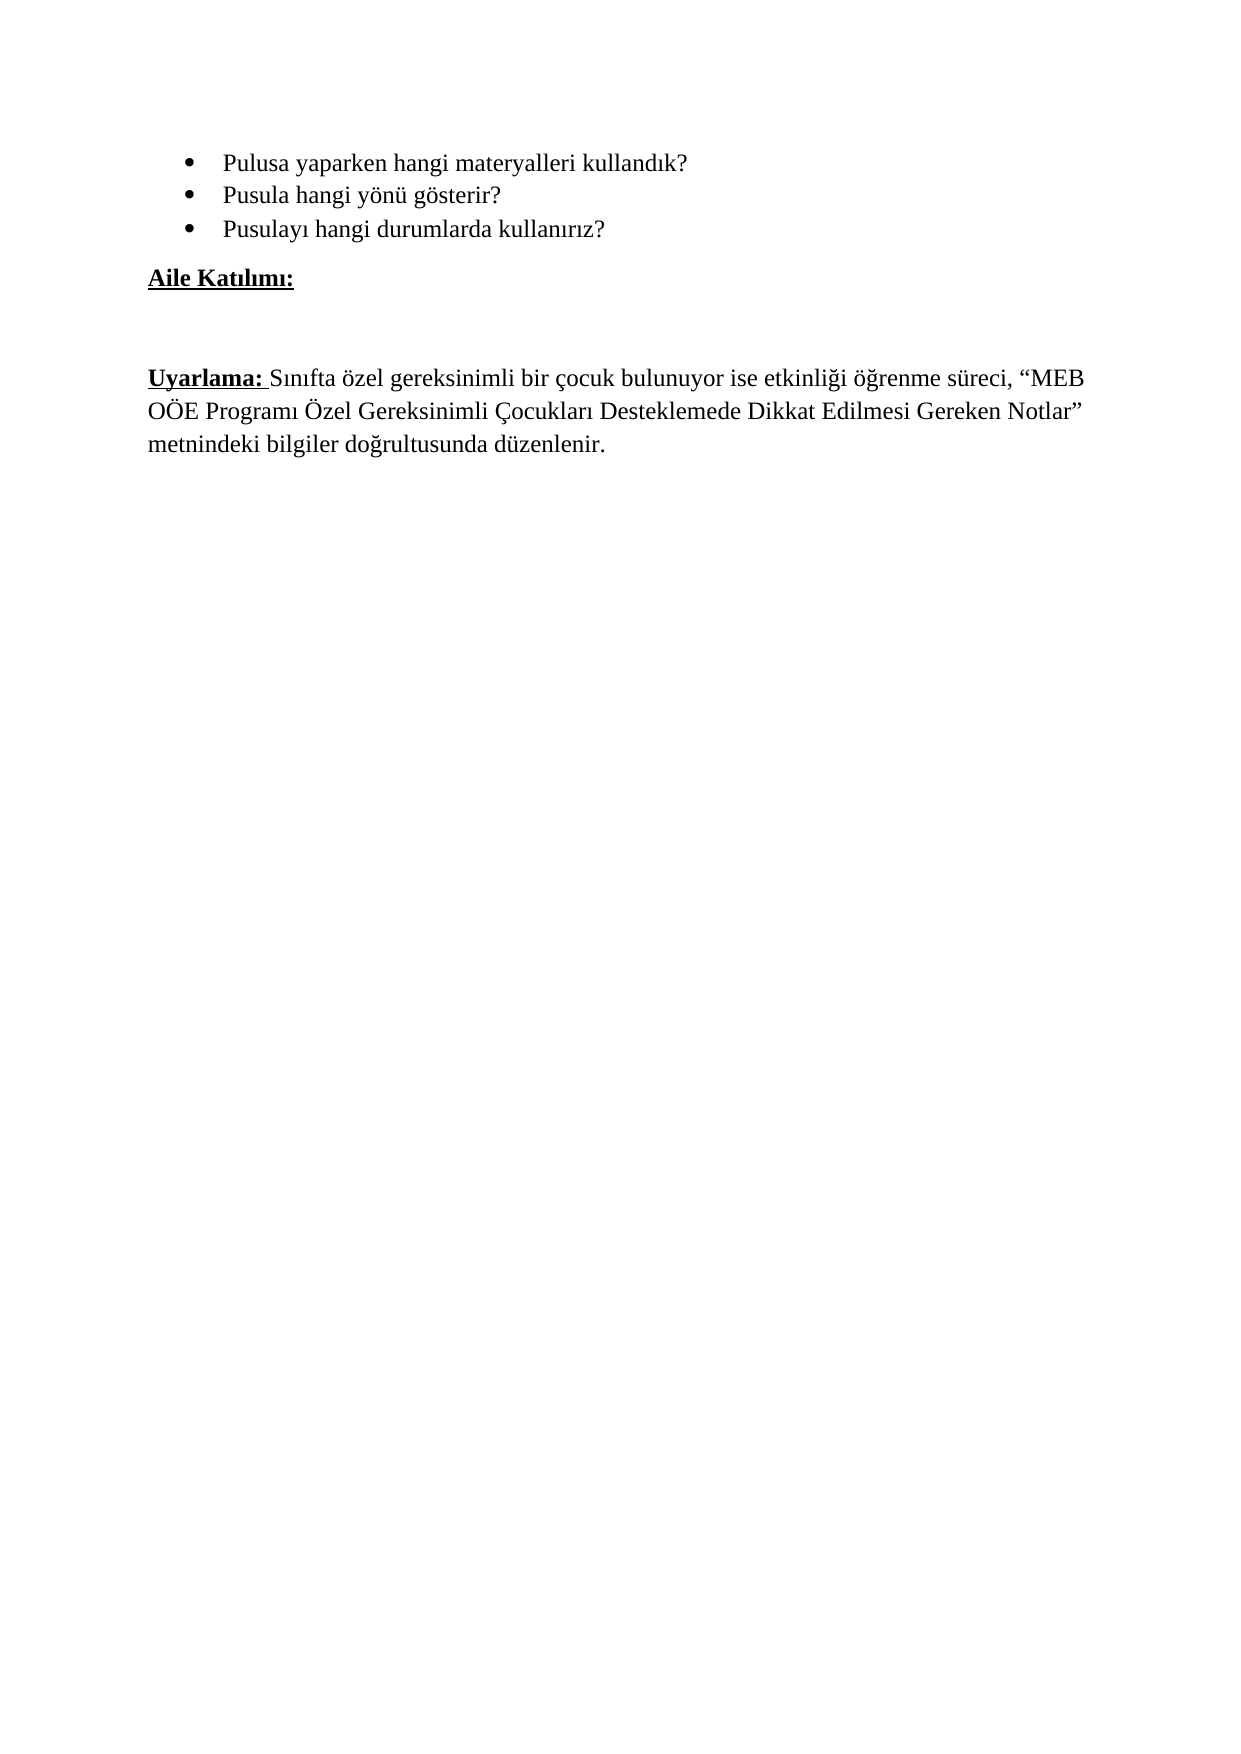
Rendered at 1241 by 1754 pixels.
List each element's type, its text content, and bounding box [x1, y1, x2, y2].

text Aile Katılımı: [148, 263, 1093, 292]
text Uyarlama: Sınıfta özel gereksinimli bir çocuk bulunuyor ise etkinliği öğrenme süreci, “MEB OÖE Programı Özel Gereksinimli Çocukları Desteklemede Dikkat Edilmesi Gereken Notlar” metnindeki bilgiler doğrultusunda düzenlenir. [148, 363, 1093, 457]
list Pusula hangi yönü gösterir? [185, 181, 1093, 209]
list Pulusa yaparken hangi materyalleri kullandık? [185, 148, 1093, 176]
list Pusulayı hangi durumlarda kullanırız? [185, 214, 1093, 242]
